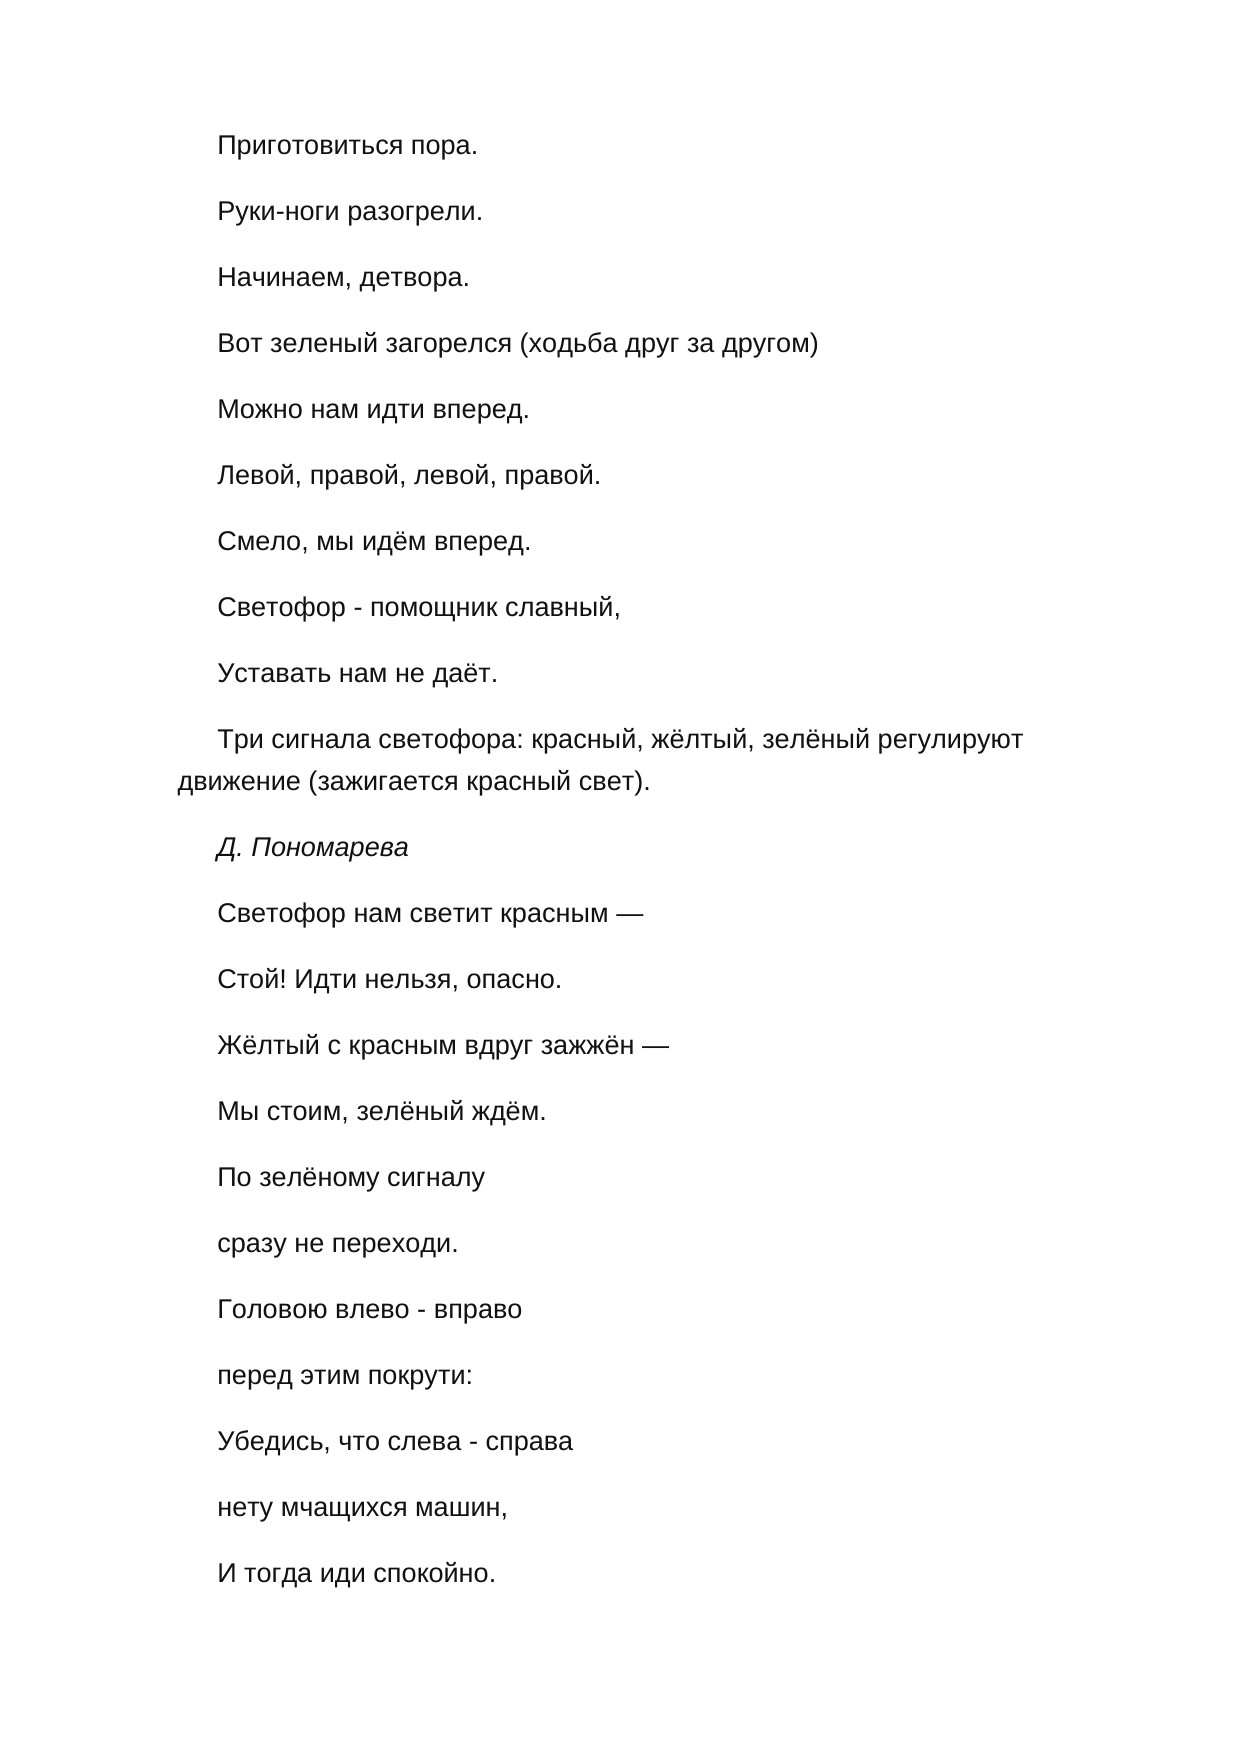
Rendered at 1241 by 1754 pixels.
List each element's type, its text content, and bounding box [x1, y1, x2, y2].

text Можно нам идти вперед. [177, 382, 1152, 424]
text Убедись, что слева - справа [177, 1413, 1152, 1456]
text По зелёному сигналу [177, 1150, 1152, 1192]
text Левой, правой, левой, правой. [177, 448, 1152, 490]
text Жёлтый с красным вдруг зажжён — [177, 1018, 1152, 1060]
text сразу не переходи. [177, 1216, 1152, 1258]
text Д. Пономарева [177, 820, 1152, 862]
text Светофор - помощник славный, [177, 580, 1152, 622]
text Приготовиться пора. [177, 118, 1152, 161]
text Светофор нам светит красным — [177, 886, 1152, 928]
text Начинаем, детвора. [177, 250, 1152, 292]
text Вот зеленый загорелся (ходьба друг за другом) [177, 316, 1152, 358]
text Головою влево - вправо [177, 1282, 1152, 1324]
text Три сигнала светофора: красный, жёлтый, зелёный регулируют движение (зажигается красный свет). [177, 712, 1152, 797]
text перед этим покрути: [177, 1347, 1152, 1390]
text Мы стоим, зелёный ждём. [177, 1084, 1152, 1126]
text Руки-ноги разогрели. [177, 184, 1152, 227]
text И тогда иди спокойно. [177, 1545, 1152, 1588]
text Смело, мы идём вперед. [177, 514, 1152, 556]
text Стой! Идти нельзя, опасно. [177, 952, 1152, 994]
text Уставать нам не даёт. [177, 646, 1152, 688]
text нету мчащихся машин, [177, 1479, 1152, 1522]
